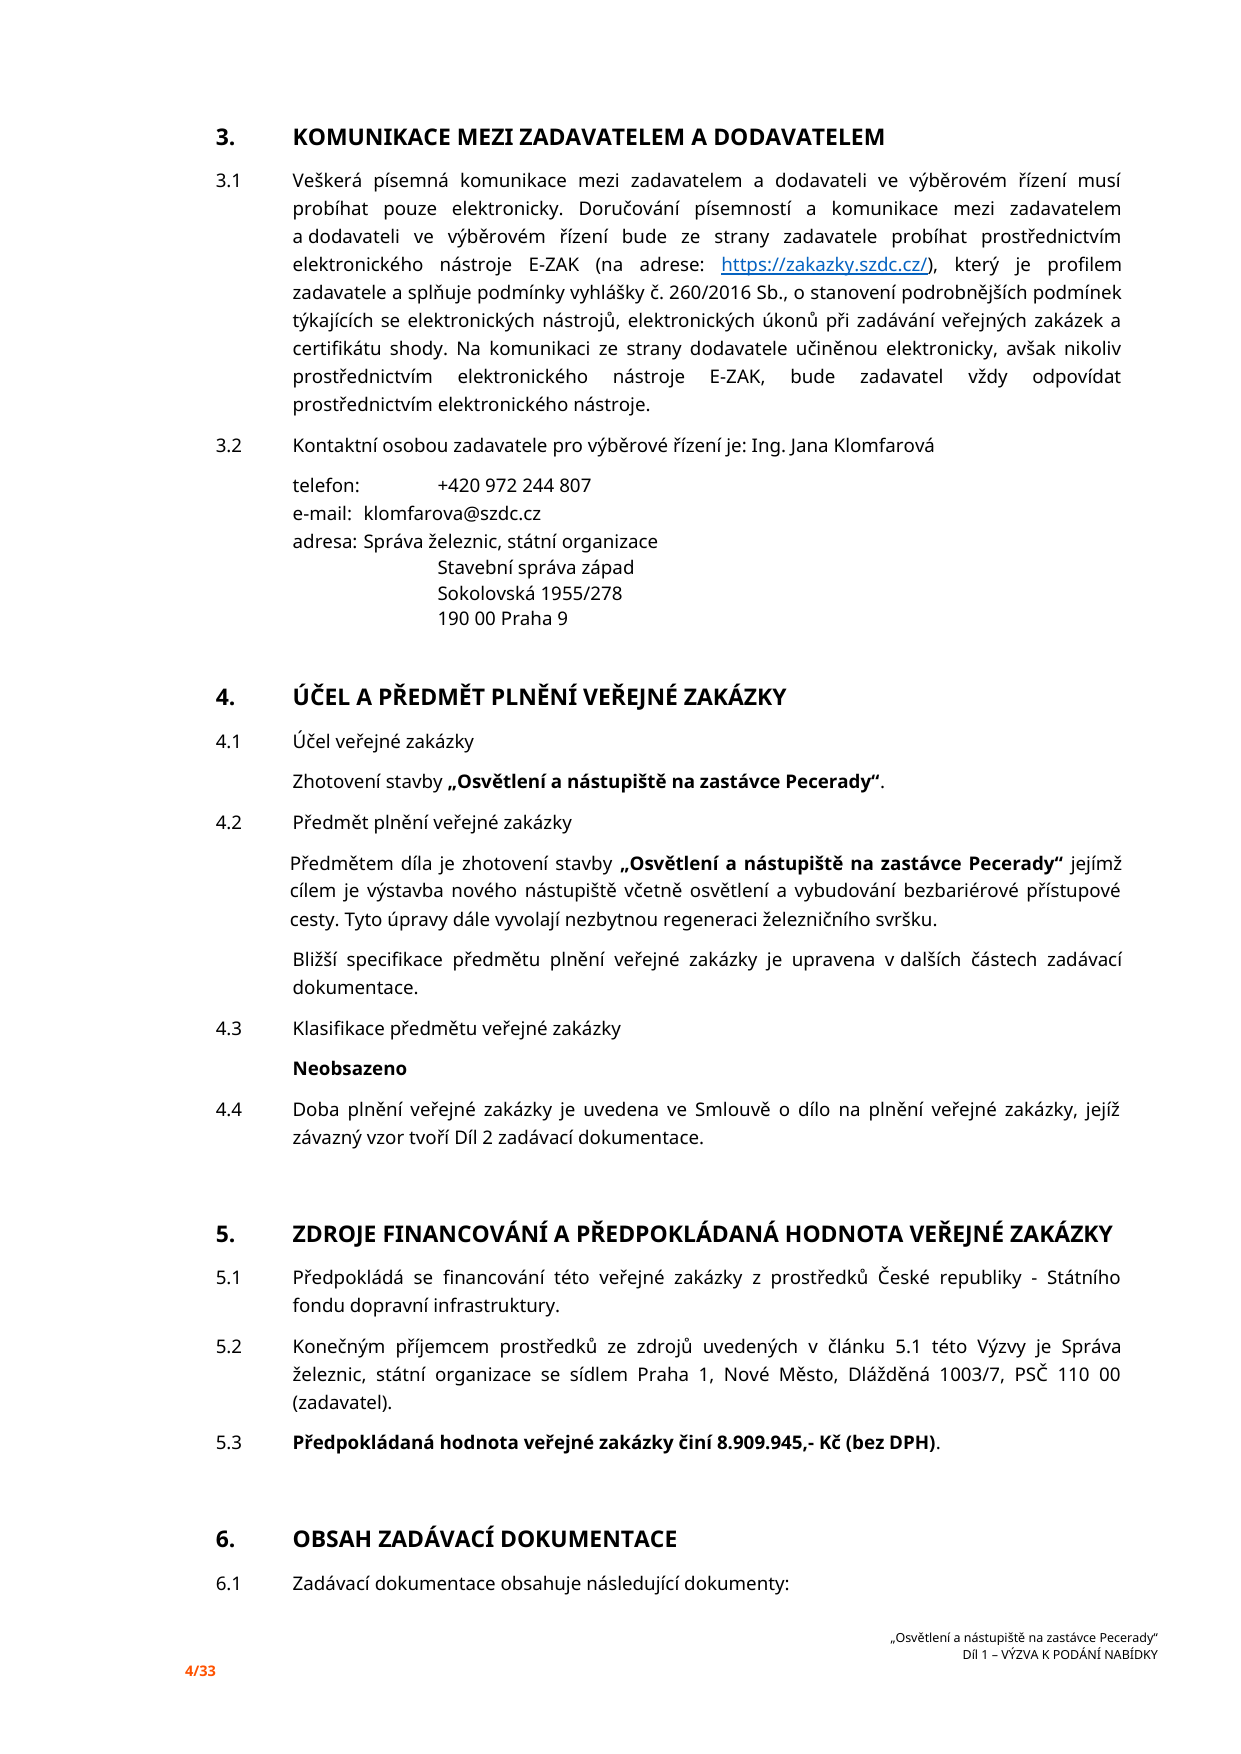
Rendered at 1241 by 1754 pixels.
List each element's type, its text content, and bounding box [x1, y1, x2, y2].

text 190 00 Praha 9 [292, 605, 1122, 631]
text Doba plnění veřejné zakázky je uvedena ve Smlouvě o dílo na plnění veřejné zakázky, jejíž závazný vzor tvoří Díl 2 zadávací dokumentace. [216, 1096, 1122, 1149]
text Bližší specifikace předmětu plnění veřejné zakázky je upravena v dalších částech zadávací dokumentace. [292, 946, 1122, 1000]
text Účel veřejné zakázky [216, 728, 1122, 754]
text OBSAH ZADÁVACÍ DOKUMENTACE [216, 1523, 1122, 1554]
text Kontaktní osobou zadavatele pro výběrové řízení je: Ing. Jana Klomfarová [216, 432, 1122, 458]
text Předpokládá se financování této veřejné zakázky z prostředků České republiky - Státního fondu dopravní infrastruktury. [216, 1264, 1122, 1318]
text Zhotovení stavby „Osvětlení a nástupiště na zastávce Pecerady“. [292, 769, 1122, 794]
text ÚČEL A PŘEDMĚT PLNĚNÍ VEŘEJNÉ ZAKÁZKY [216, 681, 1122, 713]
text adresa: Správa železnic, státní organizace [292, 529, 1122, 554]
text Zadávací dokumentace obsahuje následující dokumenty: [216, 1570, 1122, 1595]
text Sokolovská 1955/278 [292, 580, 1122, 605]
text Předmět plnění veřejné zakázky [216, 809, 1122, 835]
text Předmětem díla je zhotovení stavby „Osvětlení a nástupiště na zastávce Pecerady“ jejímž cílem je výstavba nového nástupiště včetně osvětlení a vybudování bezbariérové přístupové cesty. Tyto úpravy dále vyvolají nezbytnou regeneraci železničního svršku. [289, 850, 1122, 931]
text Stavební správa západ [292, 554, 1122, 580]
text Konečným příjemcem prostředků ze zdrojů uvedených v článku 5.1 této Výzvy je Správa železnic, státní organizace se sídlem Praha 1, Nové Město, Dlážděná 1003/7, PSČ 110 00 (zadavatel). [216, 1333, 1122, 1414]
text Veškerá písemná komunikace mezi zadavatelem a dodavateli ve výběrovém řízení musí probíhat pouze elektronicky. Doručování písemností a komunikace mezi zadavatelem a dodavateli ve výběrovém řízení bude ze strany zadavatele probíhat prostřednictvím elektronického nástroje E-ZAK (na adrese: https://zakazky.szdc.cz/), který je profilem zadavatele a splňuje podmínky vyhlášky č. 260/2016 Sb., o stanovení podrobnějších podmínek týkajících se elektronických nástrojů, elektronických úkonů při zadávání veřejných zakázek a certifikátu shody. Na komunikaci ze strany dodavatele učiněnou elektronicky, avšak nikoliv prostřednictvím elektronického nástroje E-ZAK, bude zadavatel vždy odpovídat prostřednictvím elektronického nástroje. [216, 167, 1122, 417]
text telefon: +420 972 244 807 [292, 473, 1122, 498]
text Klasifikace předmětu veřejné zakázky [216, 1015, 1122, 1040]
text Neobsazeno [292, 1055, 1122, 1081]
text ZDROJE FINANCOVÁNÍ A PŘEDPOKLÁDANÁ HODNOTA VEŘEJNÉ ZAKÁZKY [216, 1217, 1122, 1249]
text KOMUNIKACE MEZI ZADAVATELEM a DODAVATELEM [216, 121, 1122, 152]
text Předpokládaná hodnota veřejné zakázky činí 8.909.945,- Kč (bez DPH). [216, 1429, 1122, 1455]
text e-mail: klomfarova@szdc.cz [292, 501, 1122, 526]
